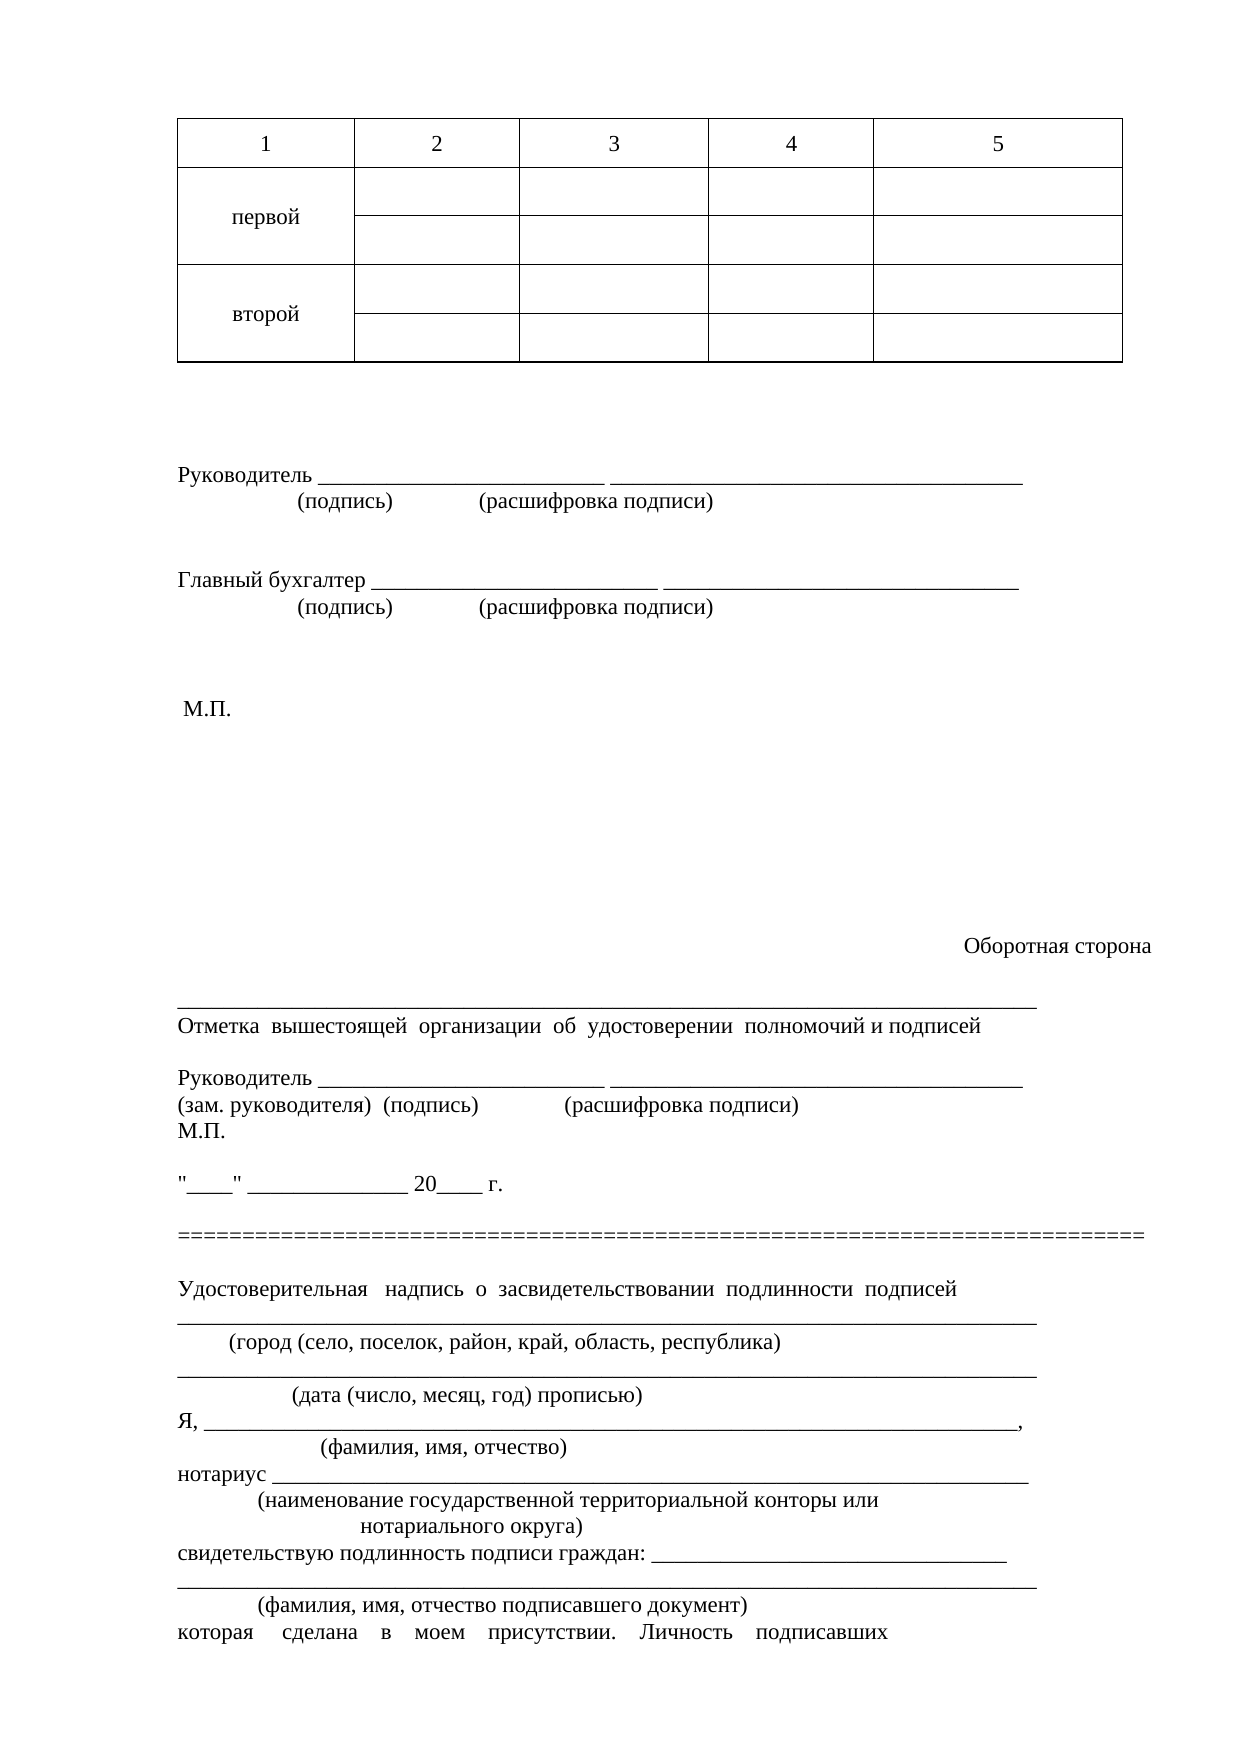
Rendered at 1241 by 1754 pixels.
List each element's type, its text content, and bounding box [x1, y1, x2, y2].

text ___________________________________________________________________________ [177, 1302, 1152, 1328]
text М.П. [177, 1117, 1152, 1143]
text ___________________________________________________________________________ [177, 1354, 1152, 1381]
text (город (село, поселок, район, край, область, республика) [177, 1328, 1152, 1354]
text которая сделана в моем присутствии. Личность подписавших [177, 1618, 1152, 1644]
text (зам. руководителя) (подпись) (расшифровка подписи) [177, 1091, 1152, 1117]
table_cell 4 [709, 119, 873, 167]
text (фамилия, имя, отчество) [177, 1433, 1152, 1460]
text (наименование государственной территориальной конторы или [177, 1486, 1152, 1512]
table_cell первой [178, 168, 354, 264]
text нотариального округа) [177, 1512, 1152, 1539]
text Отметка вышестоящей организации об удостоверении полномочий и подписей [177, 1012, 1152, 1038]
text М.П. [177, 695, 1152, 722]
table_cell 5 [874, 119, 1122, 167]
text (фамилия, имя, отчество подписавшего документ) [177, 1591, 1152, 1618]
text Оборотная сторона [177, 933, 1152, 959]
text Руководитель _________________________ ____________________________________ [177, 461, 1152, 487]
table_cell [355, 216, 519, 264]
table_cell [355, 265, 519, 313]
table_cell [709, 216, 873, 264]
text ___________________________________________________________________________ [177, 1565, 1152, 1591]
text Удостоверительная надпись о засвидетельствовании подлинности подписей [177, 1275, 1152, 1302]
table_cell [874, 168, 1122, 215]
table_cell [355, 314, 519, 361]
table_cell второй [178, 265, 354, 361]
text (подпись) (расшифровка подписи) [177, 593, 1152, 619]
table_cell [874, 314, 1122, 361]
text (подпись) (расшифровка подписи) [177, 487, 1152, 514]
table_cell [709, 314, 873, 361]
text =========================================================================== [177, 1222, 1152, 1249]
table_cell [874, 216, 1122, 264]
table_cell [520, 265, 708, 313]
table_cell 2 [355, 119, 519, 167]
text ___________________________________________________________________________ [177, 985, 1152, 1012]
text (дата (число, месяц, год) прописью) [177, 1381, 1152, 1407]
text нотариус __________________________________________________________________ [177, 1460, 1152, 1486]
table_cell 3 [520, 119, 708, 167]
table_cell [874, 265, 1122, 313]
text Я, _______________________________________________________________________, [177, 1407, 1152, 1433]
table_cell 1 [178, 119, 354, 167]
table_cell [709, 265, 873, 313]
table_cell [520, 314, 708, 361]
text "____" ______________ 20____ г. [177, 1170, 1152, 1196]
text Главный бухгалтер _________________________ _______________________________ [177, 566, 1152, 593]
table_cell [520, 216, 708, 264]
table_cell [709, 168, 873, 215]
text Руководитель _________________________ ____________________________________ [177, 1064, 1152, 1091]
table_cell [355, 168, 519, 215]
text свидетельствую подлинность подписи граждан: _______________________________ [177, 1539, 1152, 1565]
table_cell [520, 168, 708, 215]
